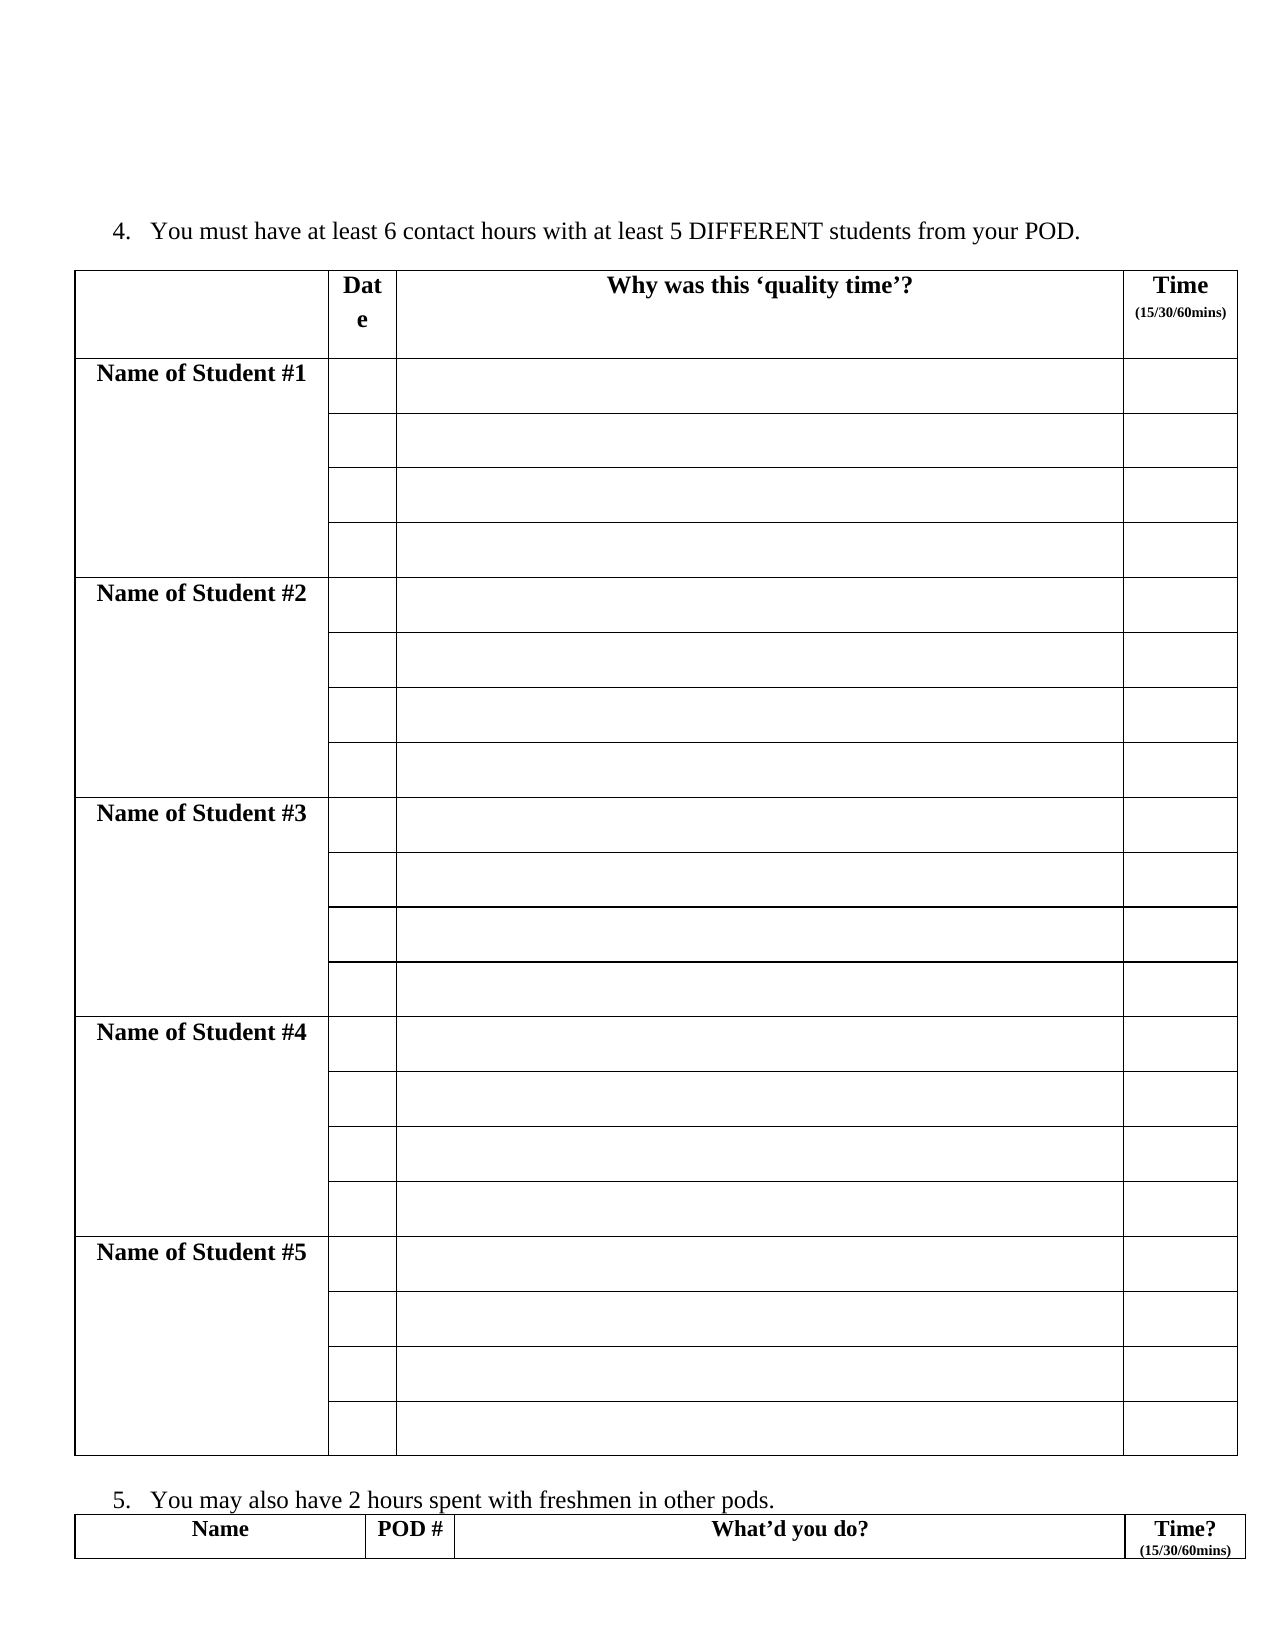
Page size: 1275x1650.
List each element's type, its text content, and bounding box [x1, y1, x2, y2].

table_cell Name of Student #1 [76, 359, 328, 577]
table_cell [1124, 853, 1237, 906]
table_cell [1124, 1017, 1237, 1071]
list You must have at least 6 contact hours with at least 5 DIFFERENT students from your POD. [112, 216, 1200, 244]
table_cell Name of Student #3 [76, 798, 328, 1016]
table_cell [1124, 1402, 1237, 1455]
table_cell [329, 1017, 396, 1071]
table_header Why was this ‘quality time’? [397, 271, 1123, 357]
table_cell [329, 1237, 396, 1291]
table_cell [329, 1347, 396, 1401]
table_cell [397, 633, 1123, 687]
table_header Date [329, 271, 396, 357]
table_cell [329, 1292, 396, 1346]
table_cell [397, 688, 1123, 742]
list You may also have 2 hours spent with freshmen in other pods. [112, 1485, 1200, 1514]
table_header Name [76, 1515, 365, 1558]
table_cell [397, 1402, 1123, 1455]
table_cell [329, 468, 396, 522]
table_cell [1124, 414, 1237, 467]
table_cell [397, 578, 1123, 632]
table_cell [397, 1072, 1123, 1126]
table_cell [397, 1127, 1123, 1181]
table_cell [329, 853, 396, 906]
table_cell [397, 1347, 1123, 1401]
table_cell [1124, 908, 1237, 961]
table_cell [329, 414, 396, 467]
table_cell [1124, 359, 1237, 412]
table_cell [329, 798, 396, 852]
table_cell [397, 798, 1123, 852]
table_cell [329, 633, 396, 687]
table_cell [1124, 798, 1237, 852]
table_cell [397, 523, 1123, 577]
table_cell [1124, 468, 1237, 522]
table_cell [397, 359, 1123, 412]
table_cell [397, 963, 1123, 1016]
table_cell [329, 688, 396, 742]
table_cell [329, 1182, 396, 1236]
table_cell [397, 1237, 1123, 1291]
table_cell [329, 578, 396, 632]
table_cell [1124, 1182, 1237, 1236]
table_cell [397, 743, 1123, 797]
table_header What’d you do? [455, 1515, 1124, 1558]
table_cell [329, 908, 396, 961]
table_cell [329, 359, 396, 412]
table_header Time? (15/30/60mins) [1126, 1515, 1245, 1558]
table_cell [329, 1072, 396, 1126]
table_cell [397, 414, 1123, 467]
table_cell [1124, 1347, 1237, 1401]
table_cell [1124, 633, 1237, 687]
table_cell [329, 523, 396, 577]
table_cell [397, 1182, 1123, 1236]
table_cell Name of Student #2 [76, 578, 328, 797]
table_cell Name of Student #5 [76, 1237, 328, 1455]
table_cell Name of Student #4 [76, 1017, 328, 1236]
table_cell [1124, 1072, 1237, 1126]
table_cell [397, 1017, 1123, 1071]
table_cell [1124, 578, 1237, 632]
table_cell [1124, 523, 1237, 577]
table_cell [397, 853, 1123, 906]
table_header [76, 271, 328, 357]
table_cell [397, 468, 1123, 522]
table_cell [1124, 688, 1237, 742]
table_header Time (15/30/60mins) [1124, 271, 1237, 357]
table_header POD # [366, 1515, 454, 1558]
table_cell [329, 1127, 396, 1181]
table_cell [329, 743, 396, 797]
table_cell [1124, 1127, 1237, 1181]
table_cell [329, 1402, 396, 1455]
table_cell [1124, 1237, 1237, 1291]
table_cell [329, 963, 396, 1016]
table_cell [1124, 1292, 1237, 1346]
table_cell [397, 908, 1123, 961]
table_cell [1124, 963, 1237, 1016]
table_cell [1124, 743, 1237, 797]
table_cell [397, 1292, 1123, 1346]
